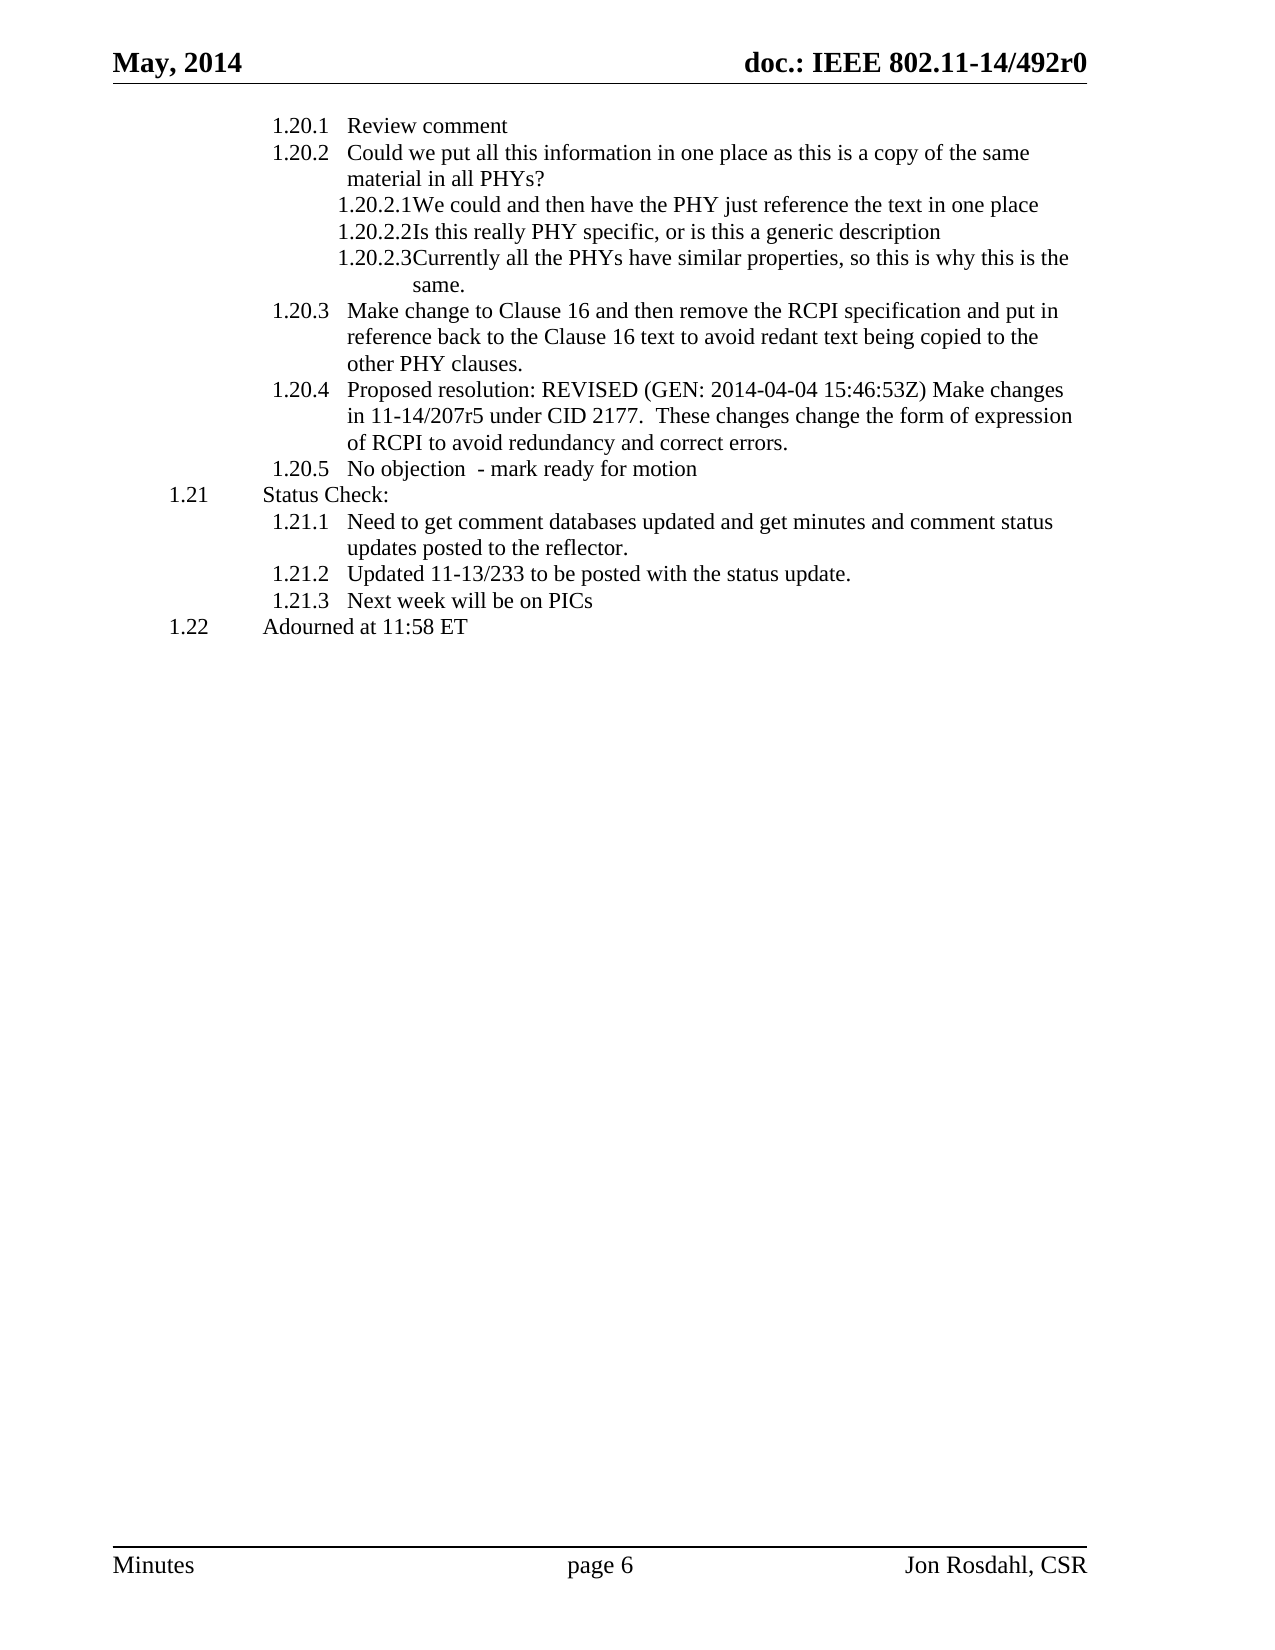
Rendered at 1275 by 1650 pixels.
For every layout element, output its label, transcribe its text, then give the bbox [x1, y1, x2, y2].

list We could and then have the PHY just reference the text in one place [337, 192, 1087, 218]
list Status Check: [169, 481, 1087, 508]
list Make change to Clause 16 and then remove the RCPI specification and put in reference back to the Clause 16 text to avoid redant text being copied to the other PHY clauses. [272, 297, 1087, 376]
list Adourned at 11:58 ET [169, 613, 1087, 639]
list Proposed resolution: REVISED (GEN: 2014-04-04 15:46:53Z) Make changes in 11-14/207r5 under CID 2177. These changes change the form of expression of RCPI to avoid redundancy and correct errors. [272, 376, 1087, 455]
list Next week will be on PICs [272, 587, 1087, 613]
list Is this really PHY specific, or is this a generic description [337, 218, 1087, 244]
list Review comment [272, 112, 1087, 139]
list Could we put all this information in one place as this is a copy of the same material in all PHYs? [272, 139, 1087, 192]
list Currently all the PHYs have similar properties, so this is why this is the same. [337, 244, 1087, 297]
list No objection - mark ready for motion [272, 455, 1087, 481]
list Need to get comment databases updated and get minutes and comment status updates posted to the reflector. [272, 508, 1087, 561]
list Updated 11-13/233 to be posted with the status update. [272, 561, 1087, 587]
